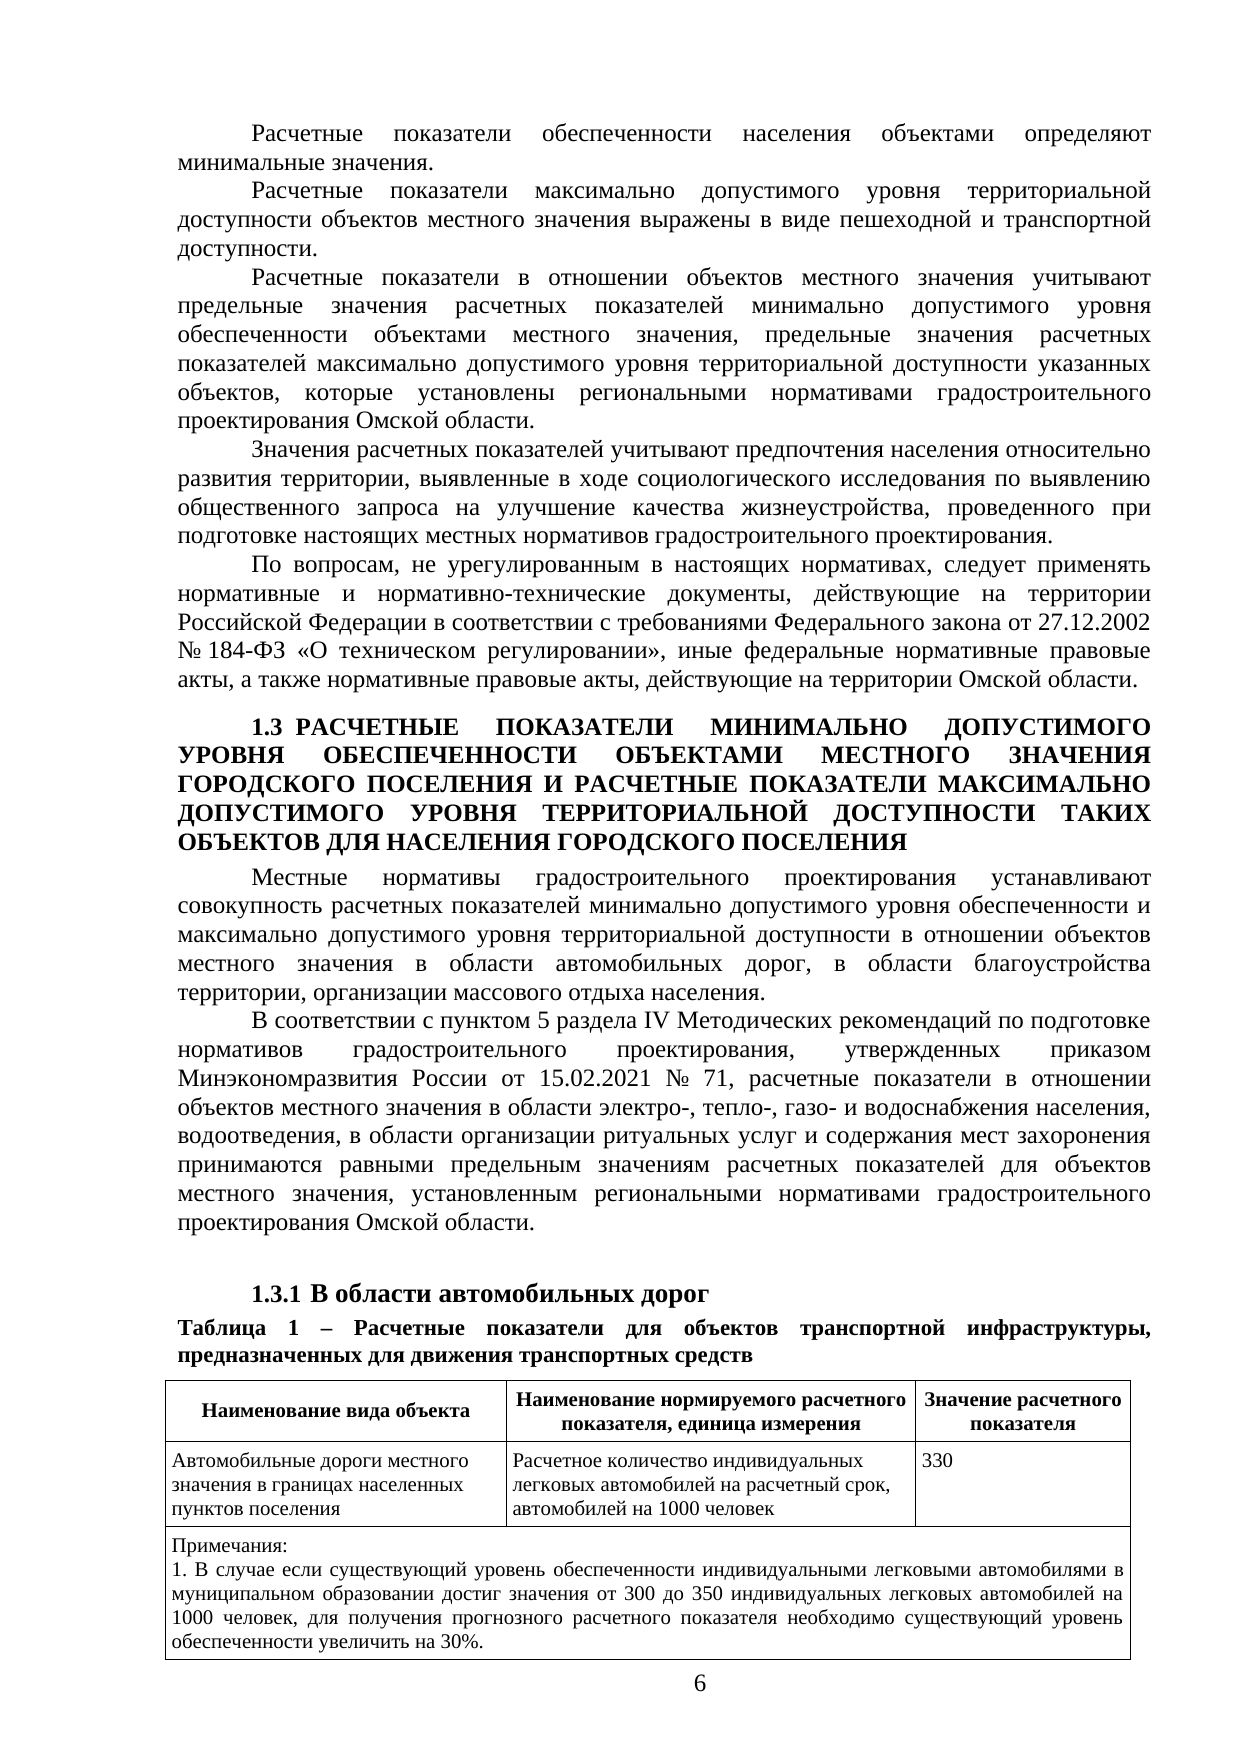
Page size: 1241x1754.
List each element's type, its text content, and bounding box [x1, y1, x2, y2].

text Местные нормативы градостроительного проектирования устанавливают совокупность расчетных показателей минимально допустимого уровня обеспеченности и максимально допустимого уровня территориальной доступности в отношении объектов местного значения в области автомобильных дорог, в области благоустройства территории, организации массового отдыха населения. [177, 862, 1152, 1006]
text Значения расчетных показателей учитывают предпочтения населения относительно развития территории, выявленные в ходе социологического исследования по выявлению общественного запроса на улучшение качества жизнеустройства, проведенного при подготовке настоящих местных нормативов градостроительного проектирования. [177, 434, 1152, 549]
text Расчетные показатели максимально допустимого уровня территориальной доступности объектов местного значения выражены в виде пешеходной и транспортной доступности. [177, 176, 1152, 262]
table_header Наименование вида объекта [166, 1381, 506, 1441]
text Таблица 1 – Расчетные показатели для объектов транспортной инфраструктуры, предназначенных для движения транспортных средств [177, 1314, 1152, 1367]
subtitle В области автомобильных дорог [177, 1277, 1152, 1308]
table_cell 330 [916, 1442, 1130, 1526]
list Расчетные показатели обеспеченности населения объектами определяют минимальные значения. [177, 118, 1152, 176]
text В соответствии с пунктом 5 раздела IV Методических рекомендаций по подготовке нормативов градостроительного проектирования, утвержденных приказом Минэкономразвития России от 15.02.2021 № 71, расчетные показатели в отношении объектов местного значения в области электро-, тепло-, газо- и водоснабжения населения, водоотведения, в области организации ритуальных услуг и содержания мест захоронения принимаются равными предельным значениям расчетных показателей для объектов местного значения, установленным региональными нормативами градостроительного проектирования Омской области. [177, 1006, 1152, 1236]
text Расчетные показатели в отношении объектов местного значения учитывают предельные значения расчетных показателей минимально допустимого уровня обеспеченности объектами местного значения, предельные значения расчетных показателей максимально допустимого уровня территориальной доступности указанных объектов, которые установлены региональными нормативами градостроительного проектирования Омской области. [177, 262, 1152, 434]
subtitle РАСЧЕТНЫЕ ПОКАЗАТЕЛИ МИНИМАЛЬНО ДОПУСТИМОГО УРОВНЯ ОБЕСПЕЧЕННОСТИ ОБЪЕКТАМИ МЕСТНОГО ЗНАЧЕНИЯ ГОРОДСКОГО ПОСЕЛЕНИЯ И РАСЧЕТНЫЕ ПОКАЗАТЕЛИ МАКСИМАЛЬНО ДОПУСТИМОГО УРОВНЯ ТЕРРИТОРИАЛЬНОЙ ДОСТУПНОСТИ ТАКИХ ОБЪЕКТОВ ДЛЯ НАСЕЛЕНИЯ ГОРОДСКОГО ПОСЕЛЕНИЯ [177, 712, 1152, 856]
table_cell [166, 1527, 1130, 1659]
table_cell Расчетное количество индивидуальных легковых автомобилей на расчетный срок, автомобилей на 1000 человек [507, 1442, 915, 1526]
text По вопросам, не урегулированным в настоящих нормативах, следует применять нормативные и нормативно-технические документы, действующие на территории Российской Федерации в соответствии с требованиями Федерального закона от 27.12.2002 № 184-ФЗ «О техническом регулировании», иные федеральные нормативные правовые акты, а также нормативные правовые акты, действующие на территории Омской области. [177, 549, 1152, 693]
table_cell Автомобильные дороги местного значения в границах населенных пунктов поселения [166, 1442, 506, 1526]
table_header Наименование нормируемого расчетного показателя, единица измерения [507, 1381, 915, 1441]
table_header Значение расчетного показателя [916, 1381, 1130, 1441]
